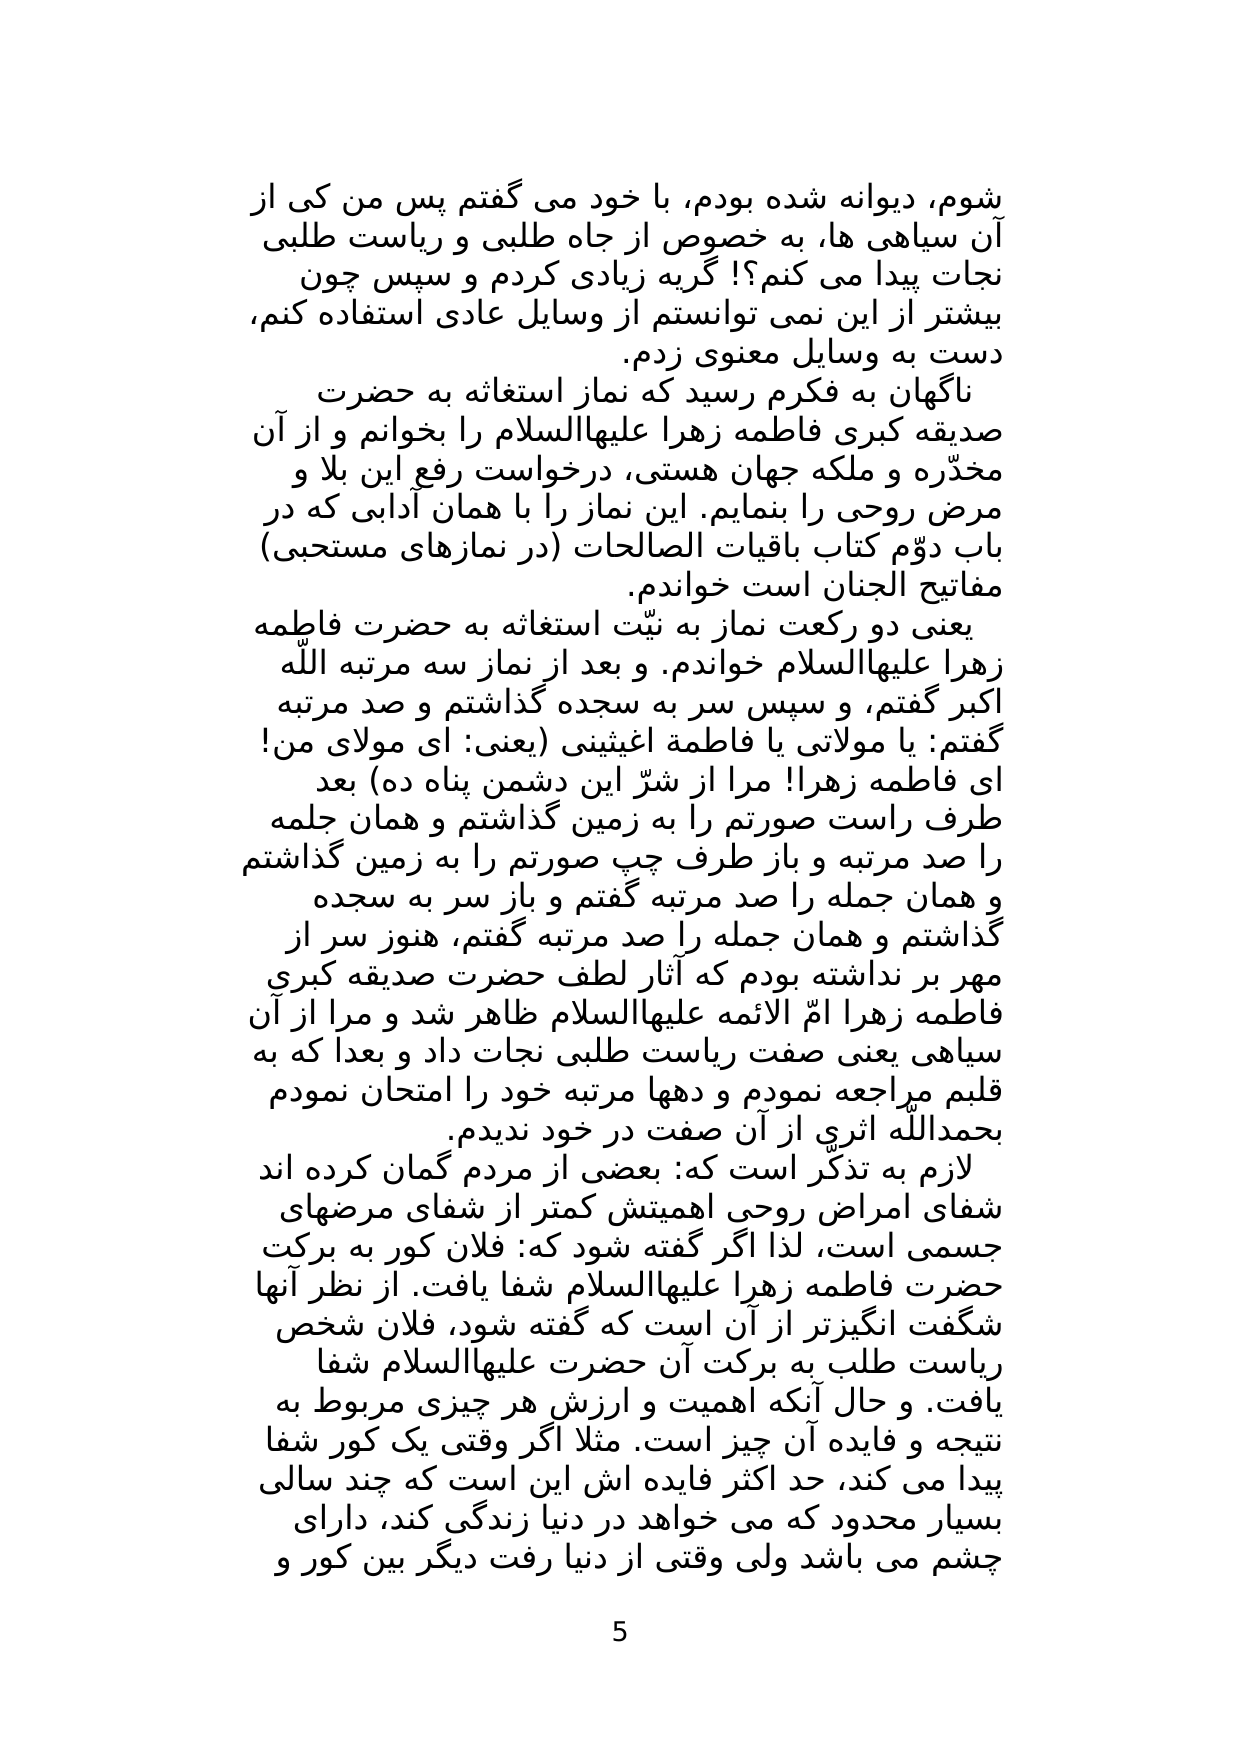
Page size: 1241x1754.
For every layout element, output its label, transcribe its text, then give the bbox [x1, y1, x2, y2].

text ناگهان به فکرم رسید که نماز استغاثه به حضرت صدیقه کبری فاطمه زهرا علیها‌السلام را بخوانم و از آن مخدّره و ملکه جهان هستی، درخواست رفع این بلا و مرض روحی را بنمایم. این نماز را با همان آدابی که در باب دوّم کتاب باقیات الصالحات (در نمازهای مستحبی) مفاتیح الجنان است خواندم. [236, 371, 1004, 604]
text یعنی دو رکعت نماز به نیّت استغاثه به حضرت فاطمه زهرا علیها‌السلام خواندم. و بعد از نماز سه مرتبه اللّه اکبر گفتم، و سپس سر به سجده گذاشتم و صد مرتبه گفتم: یا مولاتی یا فاطمة اغیثینی (یعنی: ای مولای من! ای فاطمه زهرا! مرا از شرّ این دشمن پناه ده) بعد طرف راست صورتم را به زمین گذاشتم و همان جلمه را صد مرتبه و باز طرف چپ صورتم را به زمین گذاشتم و همان جمله را صد مرتبه گفتم و باز سر به سجده گذاشتم و همان جمله را صد مرتبه گفتم، هنوز سر از مهر بر نداشته بودم که آثار لطف حضرت صدیقه کبری فاطمه زهرا امّ الائمه علیها‌السلام ظاهر شد و مرا از آن سیاهی یعنی صفت ریاست طلبی نجات داد و بعدا که به قلبم مراجعه نمودم و دهها مرتبه خود را امتحان نمودم بحمداللّه اثری از آن صفت در خود ندیدم. [236, 604, 1004, 1148]
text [236, 177, 1004, 371]
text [236, 1148, 1004, 1576]
